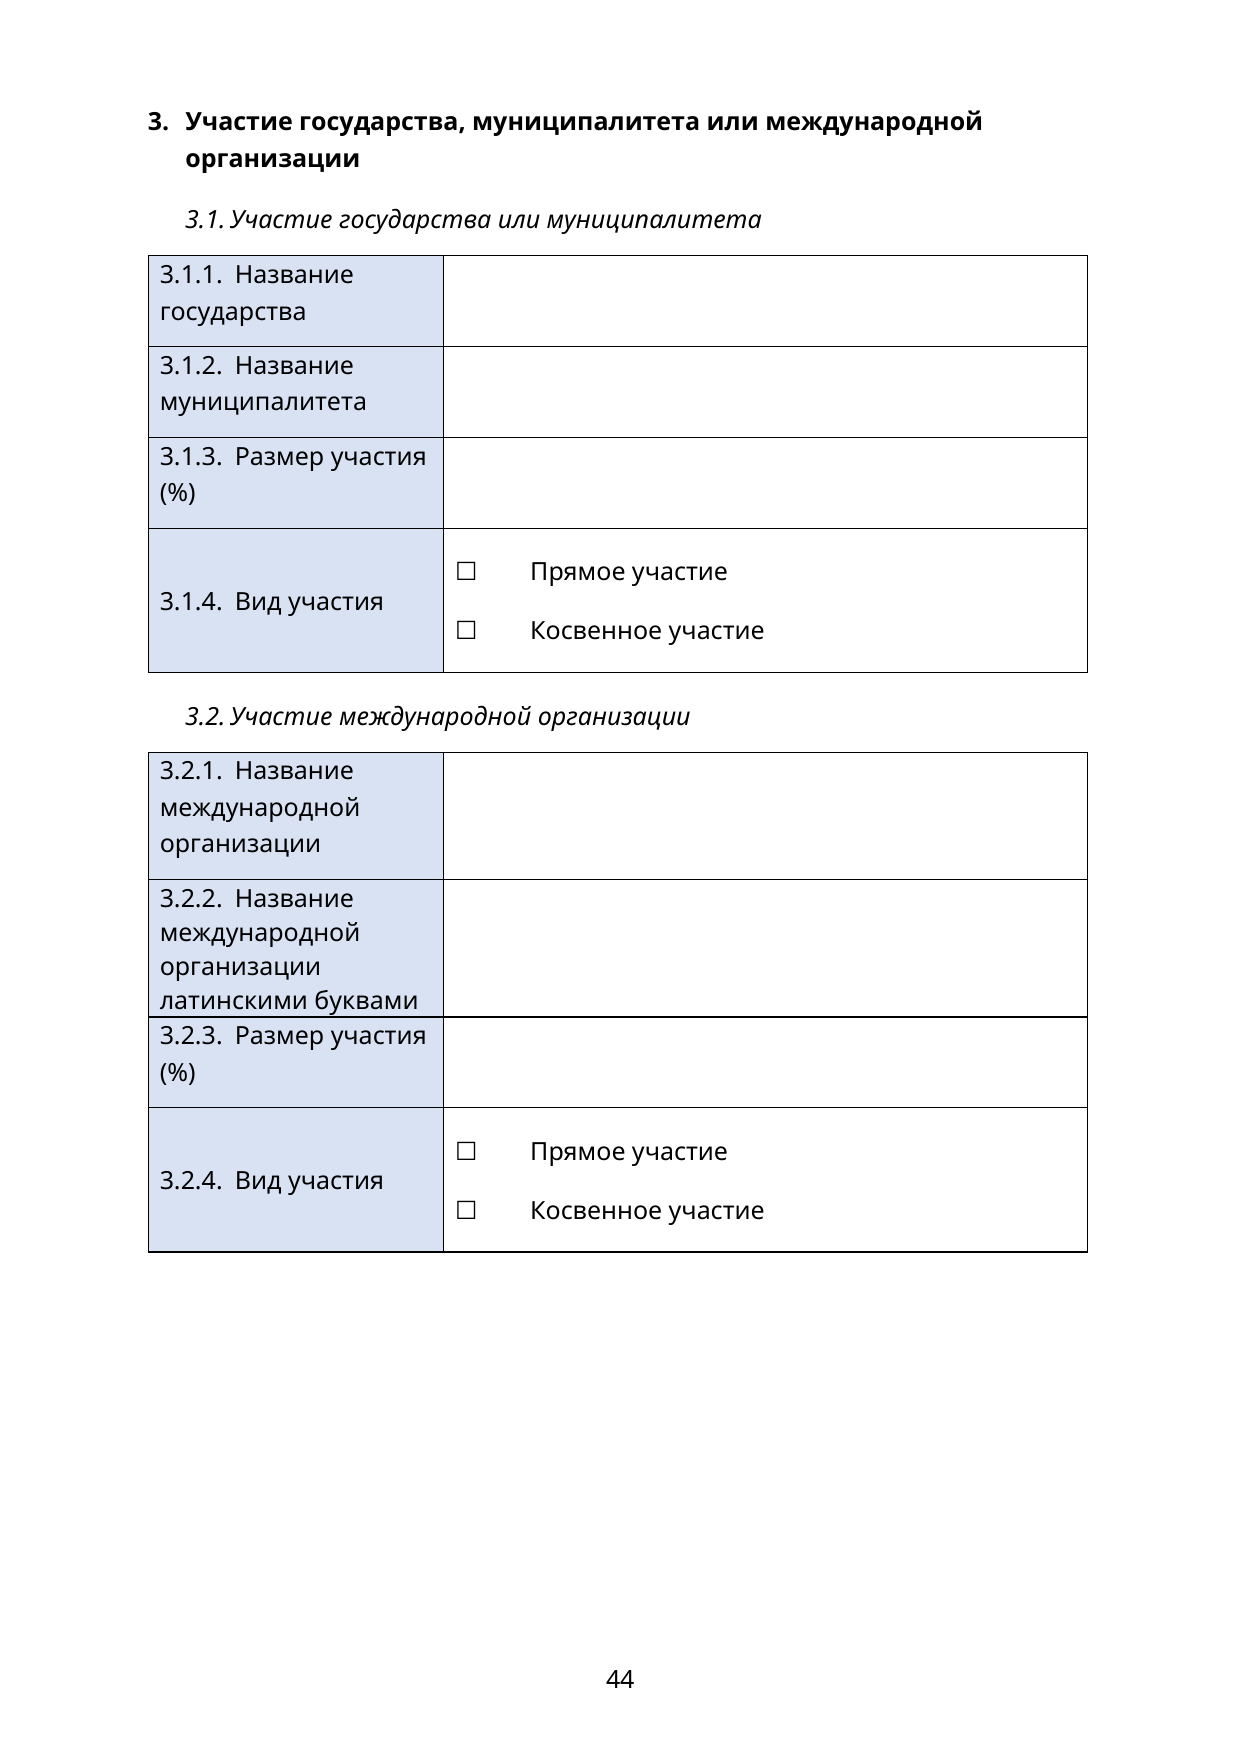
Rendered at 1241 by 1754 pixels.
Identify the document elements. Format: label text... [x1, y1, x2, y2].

table_header Название международной организации [149, 753, 443, 879]
table_header Название государства [149, 256, 443, 346]
table_cell Название международной организации латинскими буквами [149, 880, 443, 1016]
table_header [444, 256, 1087, 346]
table_cell [444, 880, 1087, 1016]
table_cell [444, 438, 1087, 528]
table_cell Вид участия [149, 1108, 443, 1251]
table_cell Размер участия (%) [149, 1018, 443, 1107]
table_cell [444, 347, 1087, 437]
table_cell Размер участия (%) [149, 438, 443, 528]
table_cell [444, 1018, 1087, 1107]
table_cell Вид участия [149, 529, 443, 672]
list Участие государства, муниципалитета или международной организации [148, 103, 1092, 174]
table_cell Прямое участие Косвенное участие [444, 1108, 1087, 1251]
table_cell Прямое участие Косвенное участие [444, 529, 1087, 672]
list Участие государства или муниципалитета [185, 202, 1092, 236]
table_cell Название муниципалитета [149, 347, 443, 437]
table_header [444, 753, 1087, 879]
list Участие международной организации [185, 698, 1092, 732]
